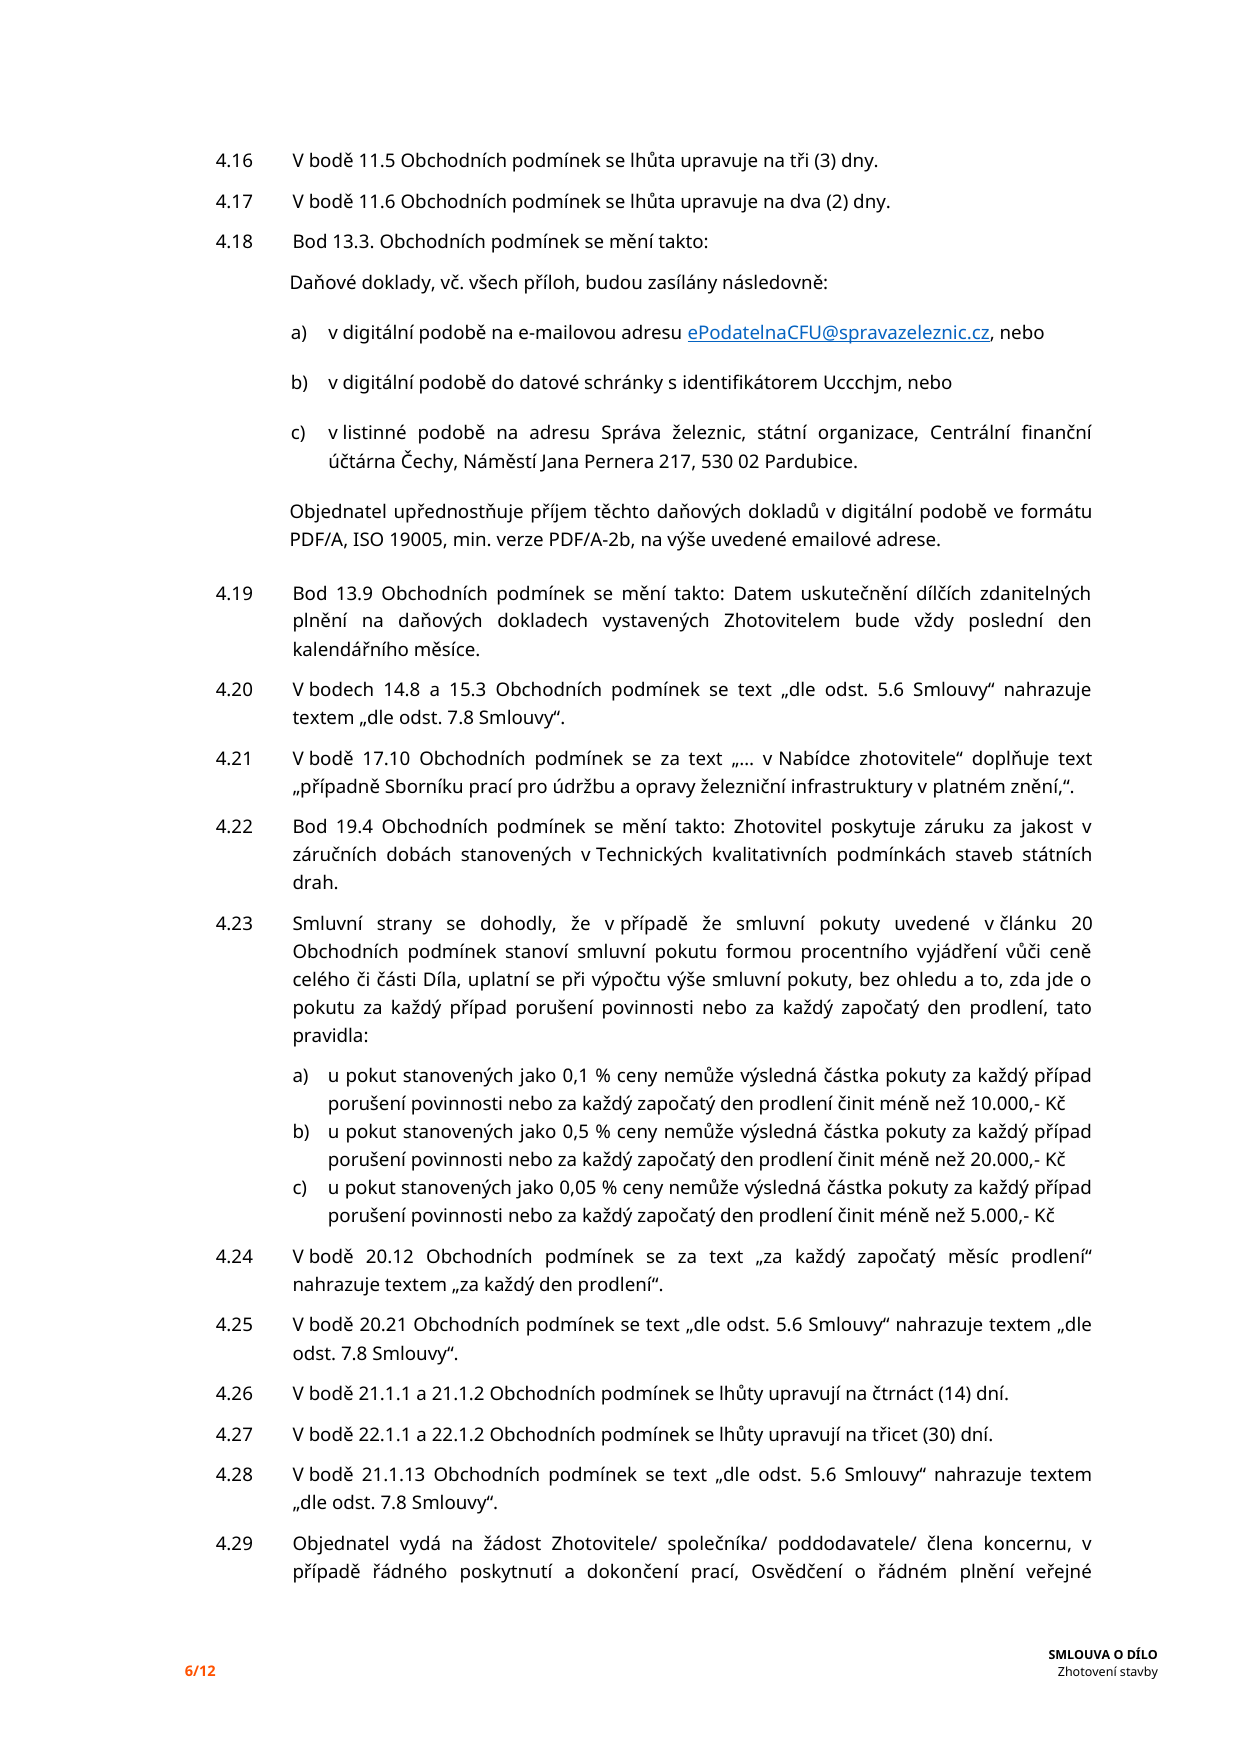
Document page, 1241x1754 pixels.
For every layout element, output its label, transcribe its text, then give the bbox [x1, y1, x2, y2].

text Bod 19.4 Obchodních podmínek se mění takto: Zhotovitel poskytuje záruku za jakost v záručních dobách stanovených v Technických kvalitativních podmínkách staveb státních drah. [216, 813, 1093, 895]
text V bodě 11.5 Obchodních podmínek se lhůta upravuje na tři (3) dny. [216, 147, 1093, 173]
text u pokut stanovených jako 0,05 % ceny nemůže výsledná částka pokuty za každý případ porušení povinnosti nebo za každý započatý den prodlení činit méně než 5.000,- Kč [292, 1175, 1093, 1228]
text u pokut stanovených jako 0,5 % ceny nemůže výsledná částka pokuty za každý případ porušení povinnosti nebo za každý započatý den prodlení činit méně než 20.000,- Kč [292, 1119, 1093, 1172]
list v listinné podobě na adresu Správa železnic, státní organizace, Centrální finanční účtárna Čechy, Náměstí Jana Pernera 217, 530 02 Pardubice. [291, 419, 1093, 474]
text V bodě 22.1.1 a 22.1.2 Obchodních podmínek se lhůty upravují na třicet (30) dní. [216, 1421, 1093, 1446]
list u pokut stanovených jako 0,1 % ceny nemůže výsledná částka pokuty za každý případ porušení povinnosti nebo za každý započatý den prodlení činit méně než 10.000,- Kč [292, 1063, 1093, 1116]
text Daňové doklady, vč. všech příloh, budou zasílány následovně: [216, 269, 1093, 294]
text Bod 13.3. Obchodních podmínek se mění takto: [216, 228, 1093, 254]
text V bodech 14.8 a 15.3 Obchodních podmínek se text „dle odst. 5.6 Smlouvy“ nahrazuje textem „dle odst. 7.8 Smlouvy“. [216, 676, 1093, 730]
text V bodě 11.6 Obchodních podmínek se lhůta upravuje na dva (2) dny. [216, 188, 1093, 213]
text Objednatel upřednostňuje příjem těchto daňových dokladů v digitální podobě ve formátu PDF/A, ISO 19005, min. verze PDF/A-2b, na výše uvedené emailové adrese. [289, 499, 1093, 552]
text Smluvní strany se dohodly, že v případě že smluvní pokuty uvedené v článku 20 Obchodních podmínek stanoví smluvní pokutu formou procentního vyjádření vůči ceně celého či části Díla, uplatní se při výpočtu výše smluvní pokuty, bez ohledu a to, zda jde o pokutu za každý případ porušení povinnosti nebo za každý započatý den prodlení, tato pravidla: [216, 910, 1093, 1048]
list v digitální podobě do datové schránky s identifikátorem Uccchjm, nebo [291, 369, 1093, 395]
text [216, 1530, 1093, 1583]
text V bodě 21.1.13 Obchodních podmínek se text „dle odst. 5.6 Smlouvy“ nahrazuje textem „dle odst. 7.8 Smlouvy“. [216, 1461, 1093, 1515]
text V bodě 17.10 Obchodních podmínek se za text „… v Nabídce zhotovitele“ doplňuje text „případně Sborníku prací pro údržbu a opravy železniční infrastruktury v platném znění,“. [216, 745, 1093, 798]
list v digitální podobě na e-mailovou adresu ePodatelnaCFU@spravazeleznic.cz, nebo [291, 319, 1093, 345]
text V bodě 21.1.1 a 21.1.2 Obchodních podmínek se lhůty upravují na čtrnáct (14) dní. [216, 1380, 1093, 1406]
text Bod 13.9 Obchodních podmínek se mění takto: Datem uskutečnění dílčích zdanitelných plnění na daňových dokladech vystavených Zhotovitelem bude vždy poslední den kalendářního měsíce. [216, 580, 1093, 661]
text V bodě 20.12 Obchodních podmínek se za text „za každý započatý měsíc prodlení“ nahrazuje textem „za každý den prodlení“. [216, 1243, 1093, 1297]
text V bodě 20.21 Obchodních podmínek se text „dle odst. 5.6 Smlouvy“ nahrazuje textem „dle odst. 7.8 Smlouvy“. [216, 1312, 1093, 1365]
